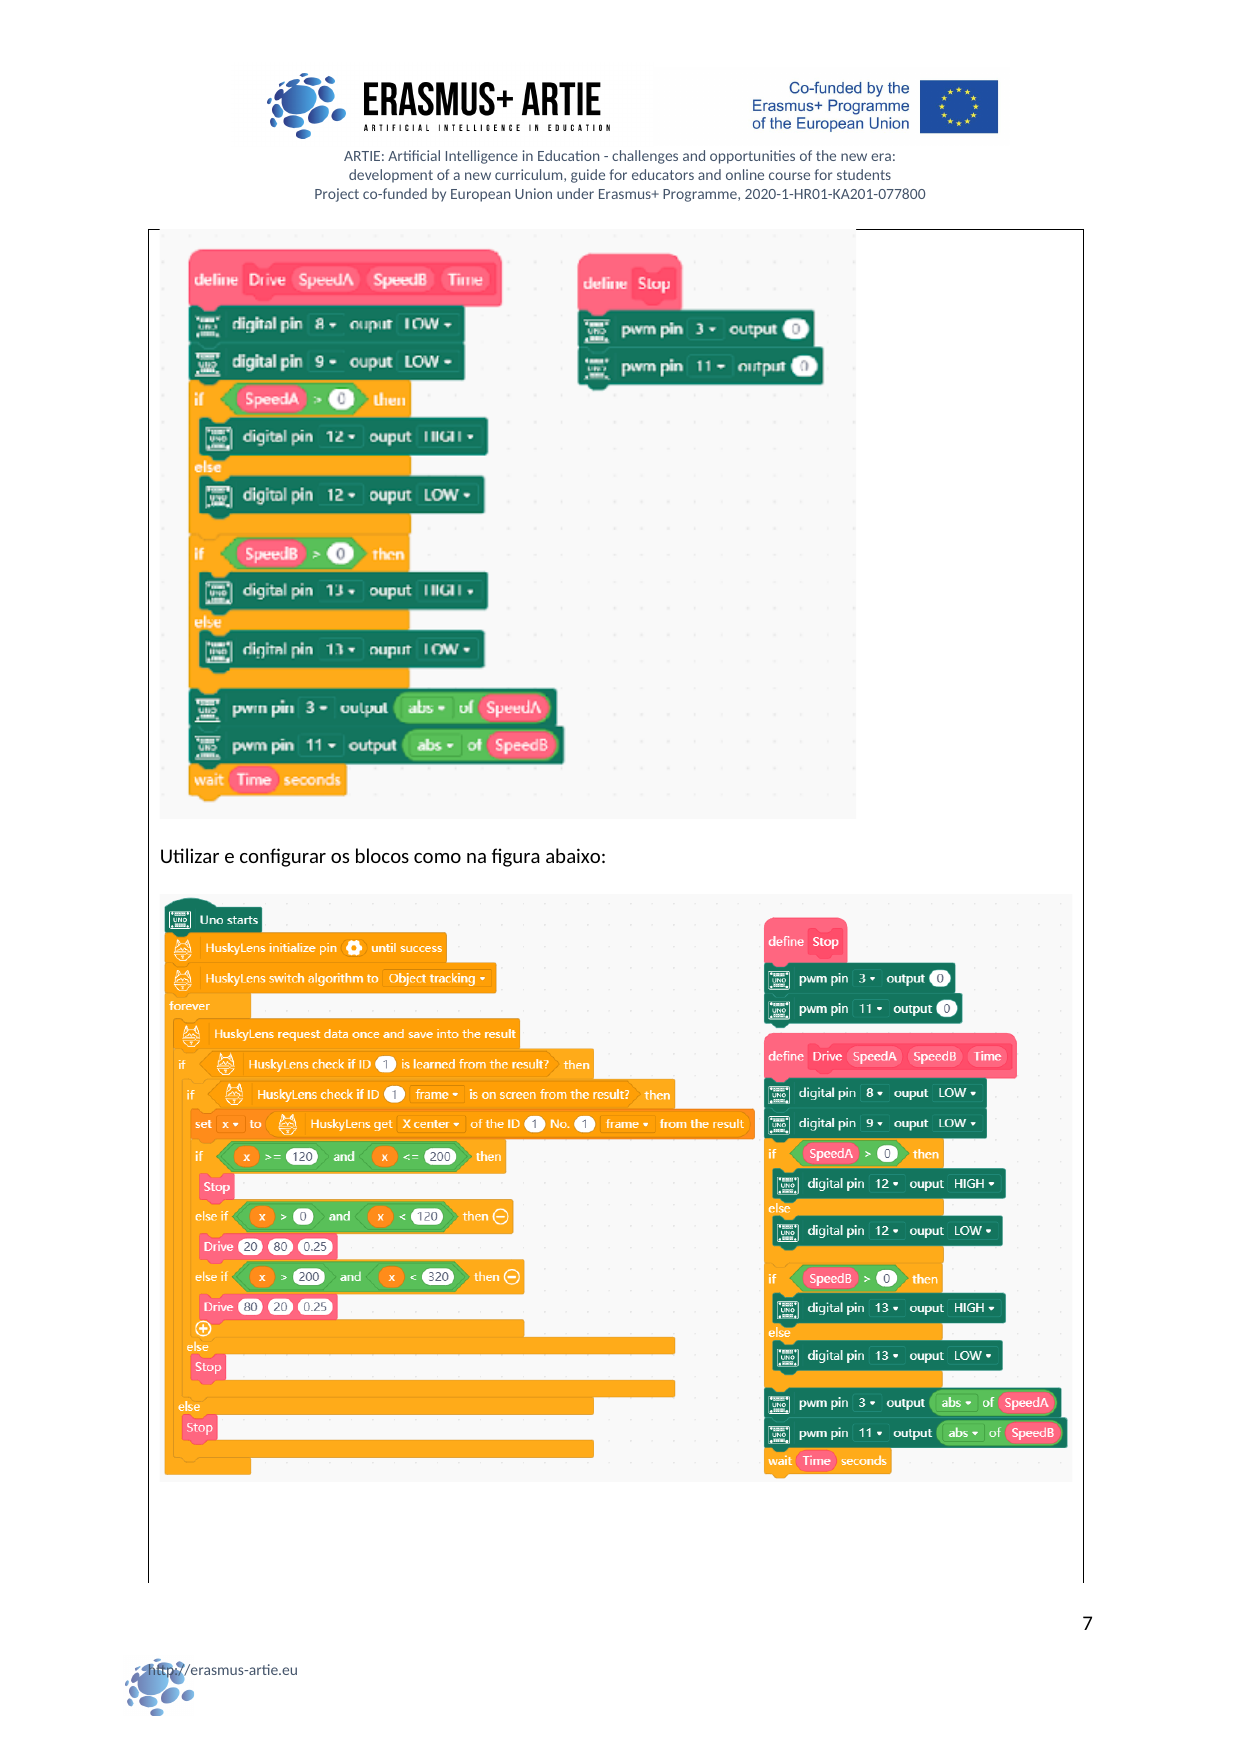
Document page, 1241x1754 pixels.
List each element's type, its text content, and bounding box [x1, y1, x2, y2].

picture [122, 1655, 195, 1716]
picture [159, 894, 1073, 1482]
picture [230, 62, 1010, 147]
picture [159, 229, 857, 819]
